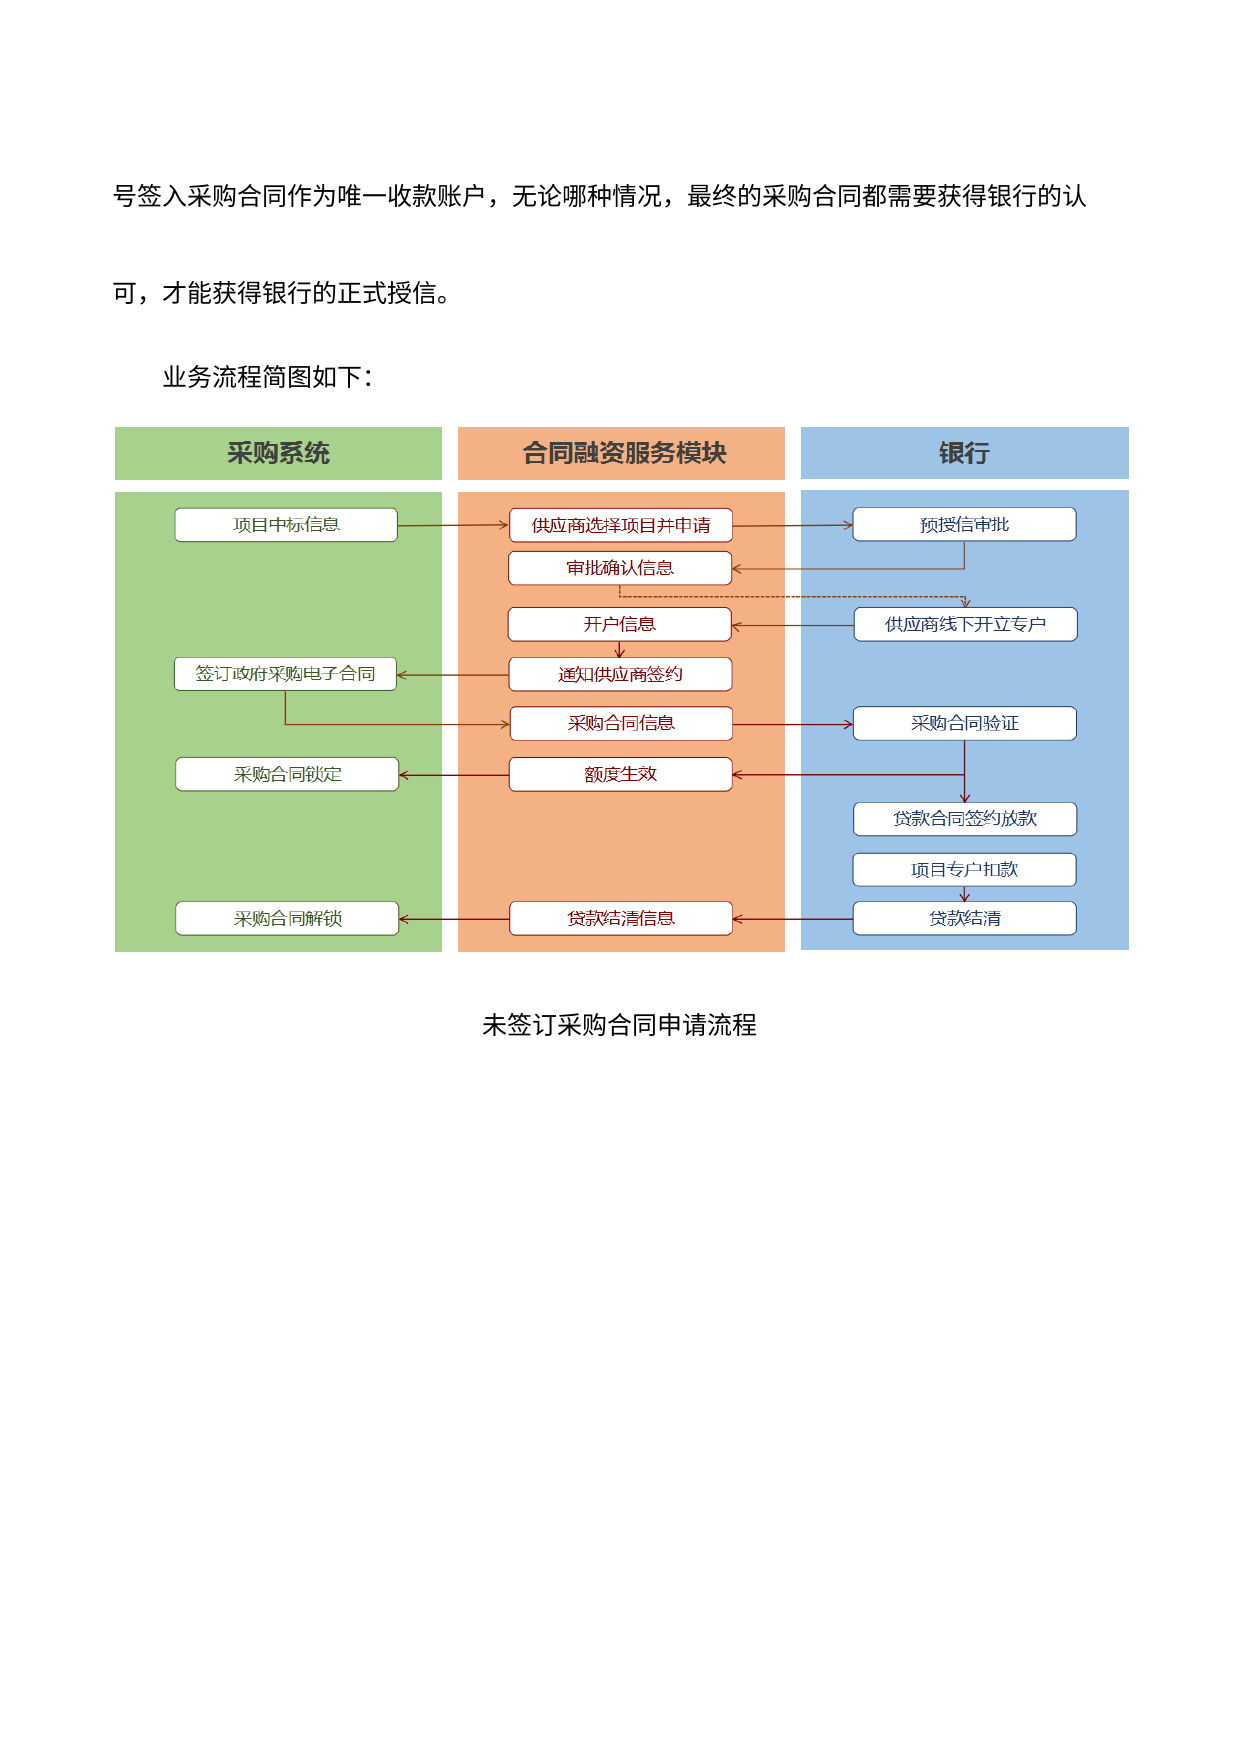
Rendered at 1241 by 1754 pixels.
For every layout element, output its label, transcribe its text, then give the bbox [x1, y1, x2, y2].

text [112, 162, 1128, 324]
text 业务流程简图如下： [112, 343, 1128, 408]
text 未签订采购合同申请流程 [112, 991, 1128, 1056]
picture [112, 425, 1132, 953]
